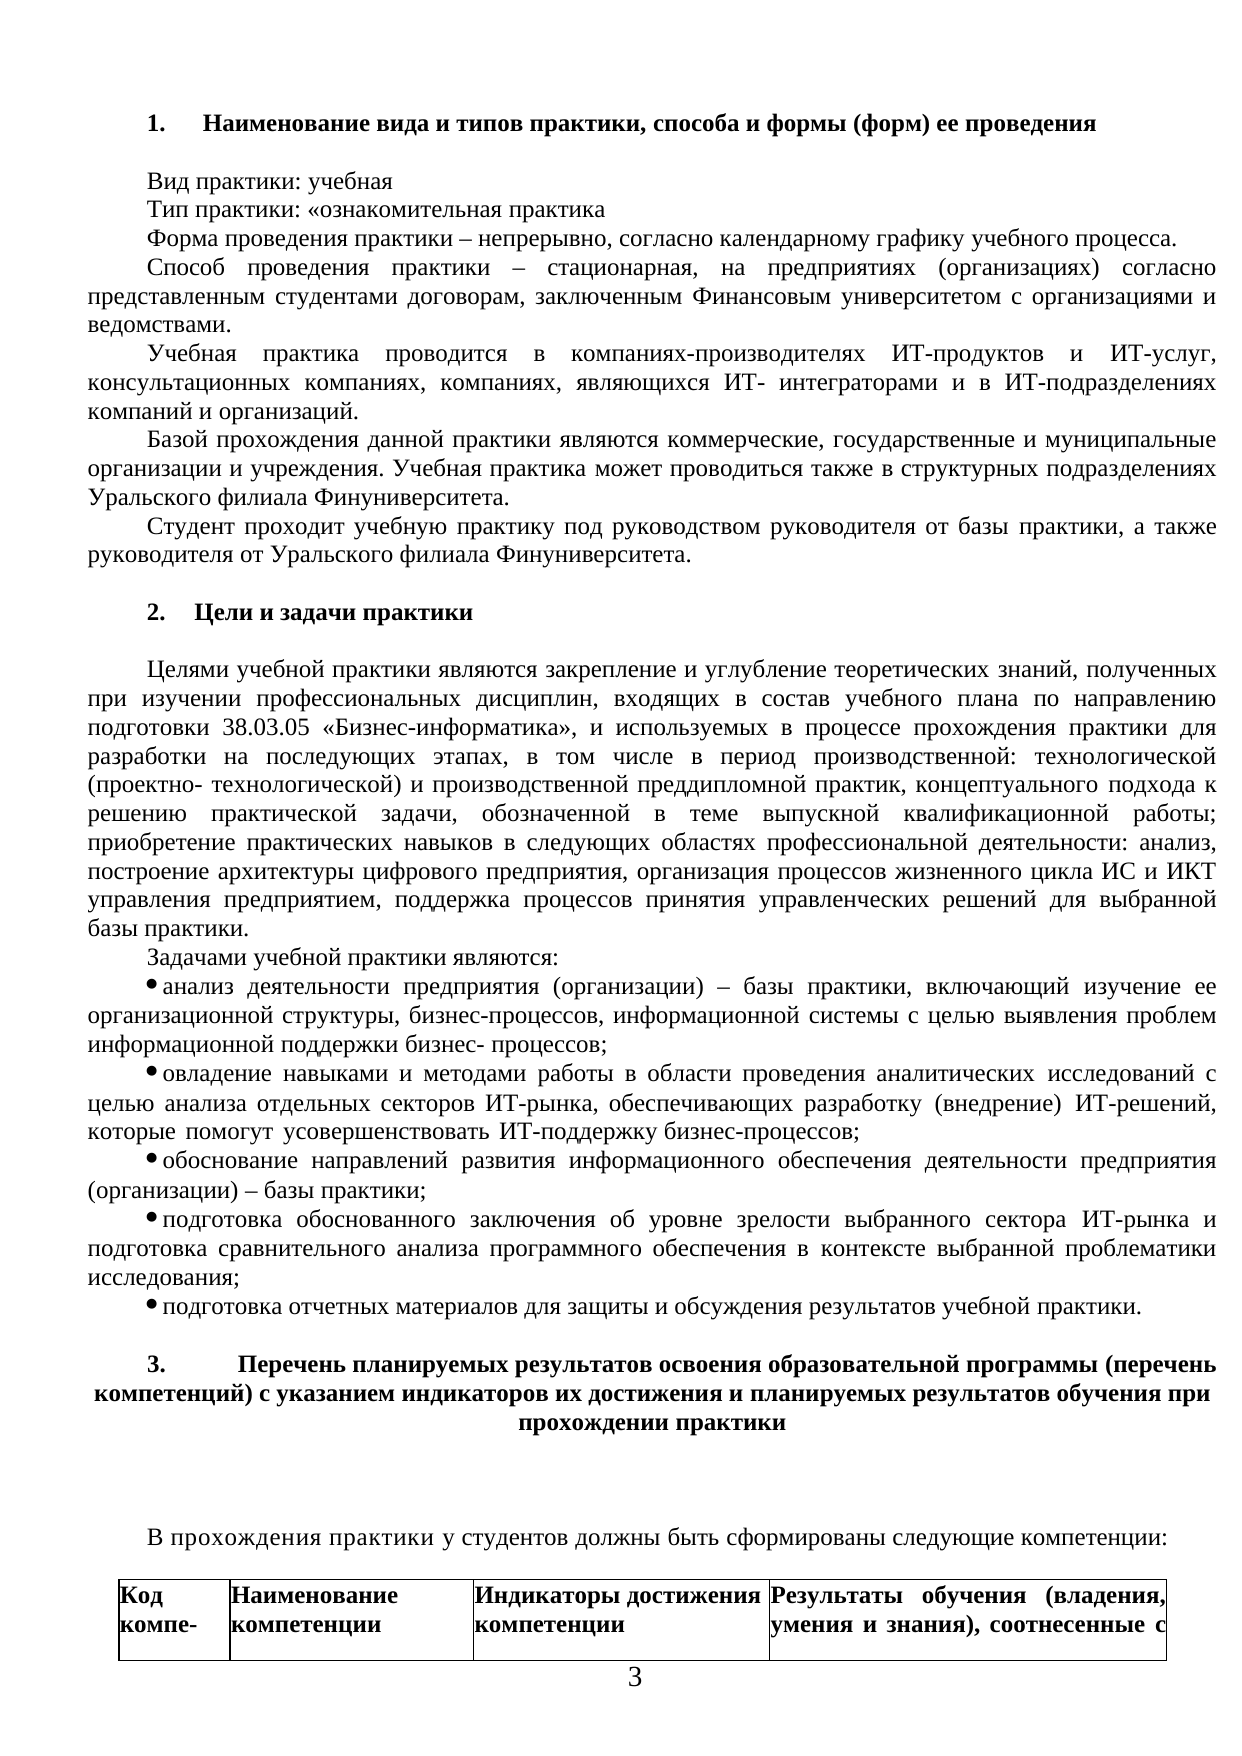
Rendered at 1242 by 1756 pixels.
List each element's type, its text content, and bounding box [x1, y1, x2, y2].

text Задачами учебной практики являются: [87, 942, 1217, 971]
text Учебная практика проводится в компаниях-производителях ИТ-продуктов и ИТ-услуг, консультационных компаниях, компаниях, являющихся ИТ- интеграторами и в ИТ-подразделениях компаний и организаций. [87, 338, 1217, 424]
list овладение навыками и методами работы в области проведения аналитических исследований с целью анализа отдельных секторов ИТ-рынка, обеспечивающих разработку (внедрение) ИТ-решений, которые помогут усовершенствовать ИТ-поддержку бизнес-процессов; [87, 1058, 1217, 1145]
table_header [474, 1580, 769, 1660]
text Способ проведения практики – стационарная, на предприятиях (организациях) согласно представленным студентами договорам, заключенным Финансовым университетом с организациями и ведомствами. [87, 252, 1217, 338]
list подготовка отчетных материалов для защиты и обсуждения результатов учебной практики. [87, 1291, 1217, 1321]
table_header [770, 1580, 1166, 1660]
list анализ деятельности предприятия (организации) – базы практики, включающий изучение ее организационной структуры, бизнес-процессов, информационной системы с целью выявления проблем информационной поддержки бизнес- процессов; [87, 971, 1217, 1058]
text В прохождения практики у студентов должны быть сформированы следующие компетенции: [87, 1522, 1217, 1551]
list Наименование вида и типов практики, способа и формы (форм) ее проведения [87, 108, 1217, 137]
text Базой прохождения данной практики являются коммерческие, государственные и муниципальные организации и учреждения. Учебная практика может проводиться также в структурных подразделениях Уральского филиала Финуниверситета. [87, 424, 1217, 511]
list Цели и задачи практики [87, 597, 1217, 626]
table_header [231, 1580, 473, 1660]
list подготовка обоснованного заключения об уровне зрелости выбранного сектора ИТ-рынка и подготовка сравнительного анализа программного обеспечения в контексте выбранной проблематики исследования; [87, 1204, 1217, 1291]
text Форма проведения практики – непрерывно, согласно календарному графику учебного процесса. [87, 223, 1217, 252]
list обоснование направлений развития информационного обеспечения деятельности предприятия (организации) – базы практики; [87, 1145, 1217, 1204]
text Целями учебной практики являются закрепление и углубление теоретических знаний, полученных при изучении профессиональных дисциплин, входящих в состав учебного плана по направлению подготовки 38.03.05 «Бизнес-информатика», и используемых в процессе прохождения практики для разработки на последующих этапах, в том числе в период производственной: технологической (проектно- технологической) и производственной преддипломной практик, концептуального подхода к решению практической задачи, обозначенной в теме выпускной квалификационной работы; приобретение практических навыков в следующих областях профессиональной деятельности: анализ, построение архитектуры цифрового предприятия, организация процессов жизненного цикла ИС и ИКТ управления предприятием, поддержка процессов принятия управленческих решений для выбранной базы практики. [87, 654, 1217, 942]
text Студент проходит учебную практику под руководством руководителя от базы практики, а также руководителя от Уральского филиала Финуниверситета. [87, 511, 1217, 568]
text Вид практики: учебная [87, 166, 1217, 194]
text Тип практики: «ознакомительная практика [87, 194, 1217, 223]
list Перечень планируемых результатов освоения образовательной программы (перечень компетенций) с указанием индикаторов их достижения и планируемых результатов обучения при прохождении практики [87, 1349, 1217, 1436]
table_header Код компе- тенции [120, 1580, 229, 1660]
